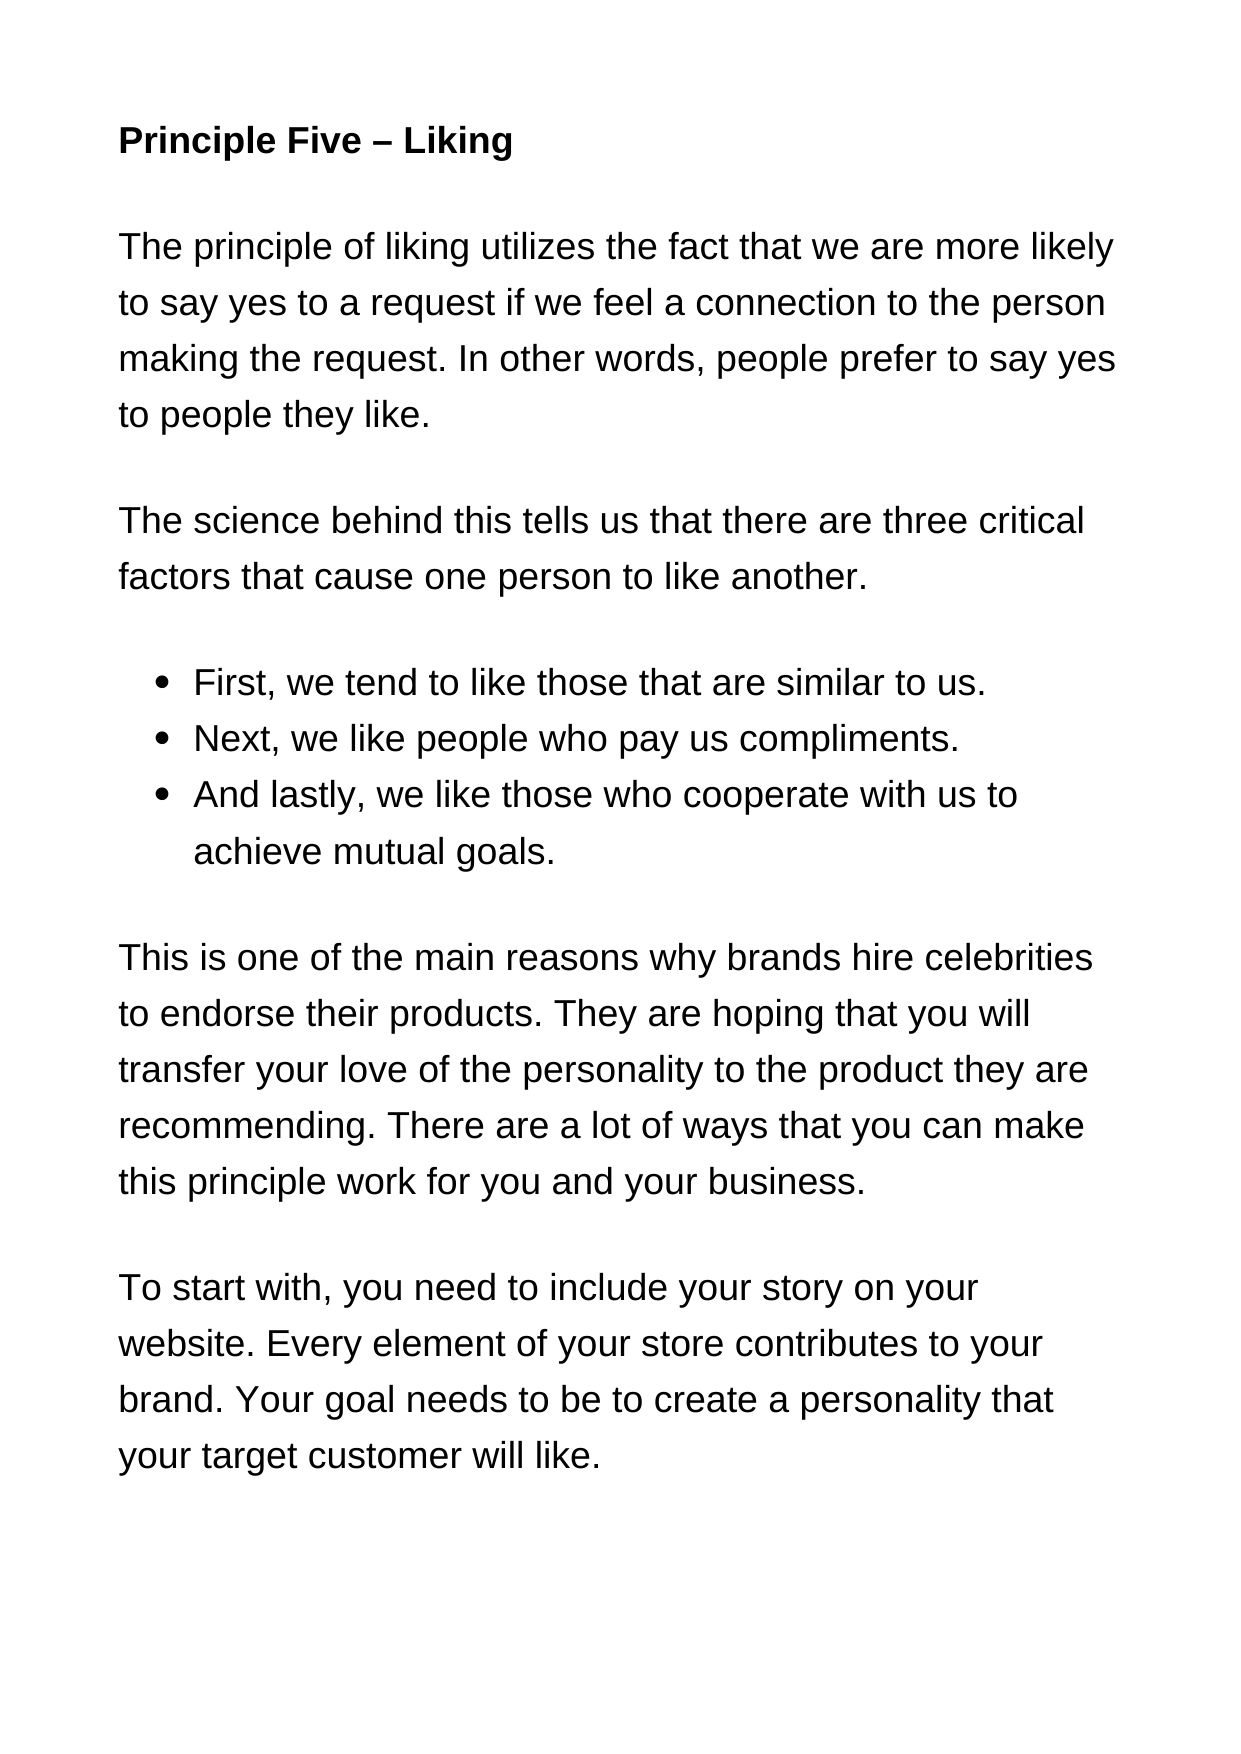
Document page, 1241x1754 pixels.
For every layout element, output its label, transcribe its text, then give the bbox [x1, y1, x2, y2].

text The science behind this tells us that there are three critical factors that cause one person to like another. [118, 498, 1122, 597]
text This is one of the main reasons why brands hire celebrities to endorse their products. They are hoping that you will transfer your love of the personality to the product they are recommending. There are a lot of ways that you can make this principle work for you and your business. [118, 935, 1122, 1202]
list First, we tend to like those that are similar to us. [156, 660, 1122, 704]
text Principle Five – Liking [118, 118, 1122, 161]
list And lastly, we like those who cooperate with us to achieve mutual goals. [156, 773, 1122, 872]
list Next, we like people who pay us compliments. [156, 717, 1122, 760]
text To start with, you need to include your story on your website. Every element of your store contributes to your brand. Your goal needs to be to create a personality that your target customer will like. [118, 1265, 1122, 1476]
text The principle of liking utilizes the fact that we are more likely to say yes to a request if we feel a connection to the person making the request. In other words, people prefer to say yes to people they like. [118, 224, 1122, 435]
